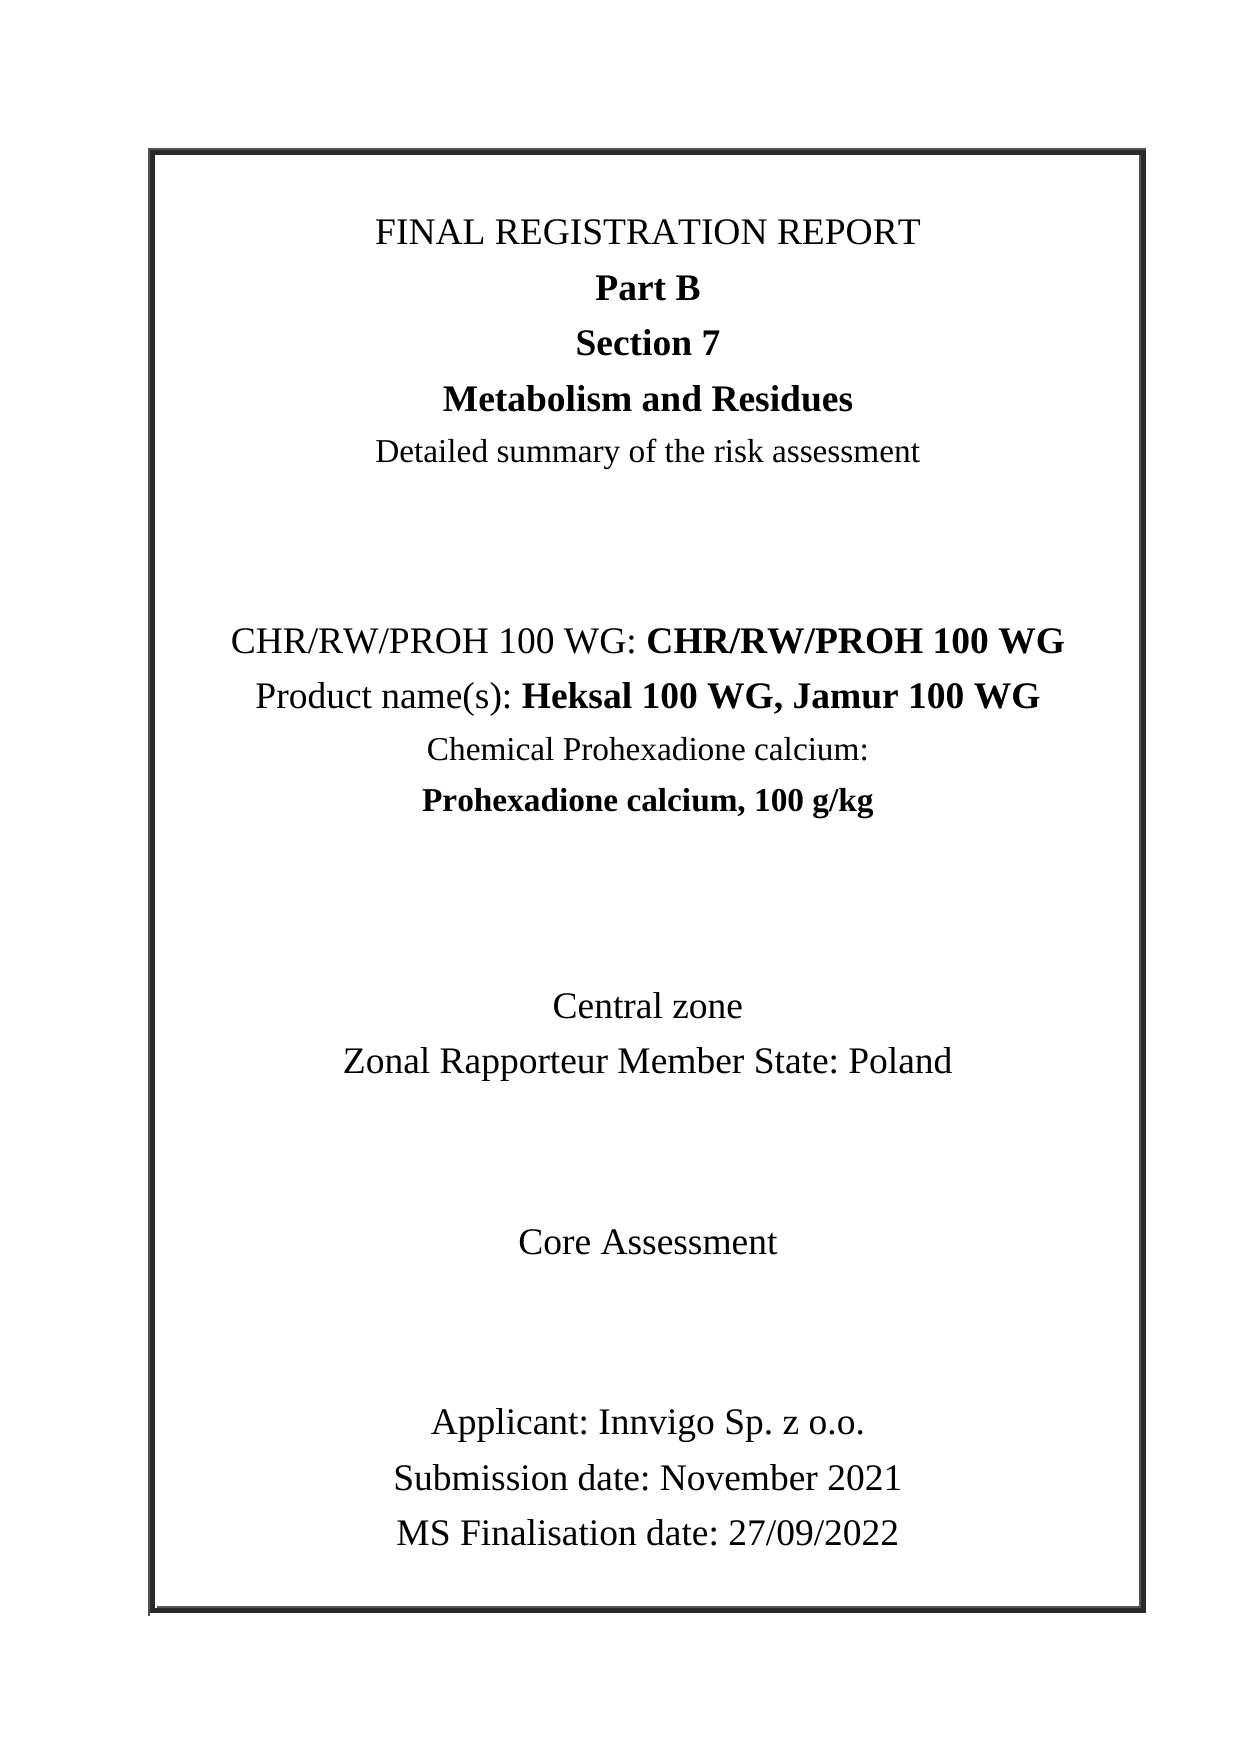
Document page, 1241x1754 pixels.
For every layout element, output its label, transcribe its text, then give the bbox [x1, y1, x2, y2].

table_cell Core Assessment [157, 1151, 1139, 1387]
table_header FINAL REGISTRATION REPORT Part B Section 7 Metabolism and Residues Detailed summary of the risk assessment [157, 157, 1139, 522]
table_cell CHR/RW/PROH 100 WG: CHR/RW/PROH 100 WG Product name(s): Heksal 100 WG, Jamur 100 WG Chemical Prohexadione calcium: Prohexadione calcium, 100 g/kg [157, 523, 1139, 914]
table_cell Applicant: Innvigo Sp. z o.o. Submission date: November 2021 MS Finalisation date: 27/09/2022 [157, 1387, 1139, 1606]
table_cell Central zone Zonal Rapporteur Member State: Poland [157, 915, 1139, 1151]
